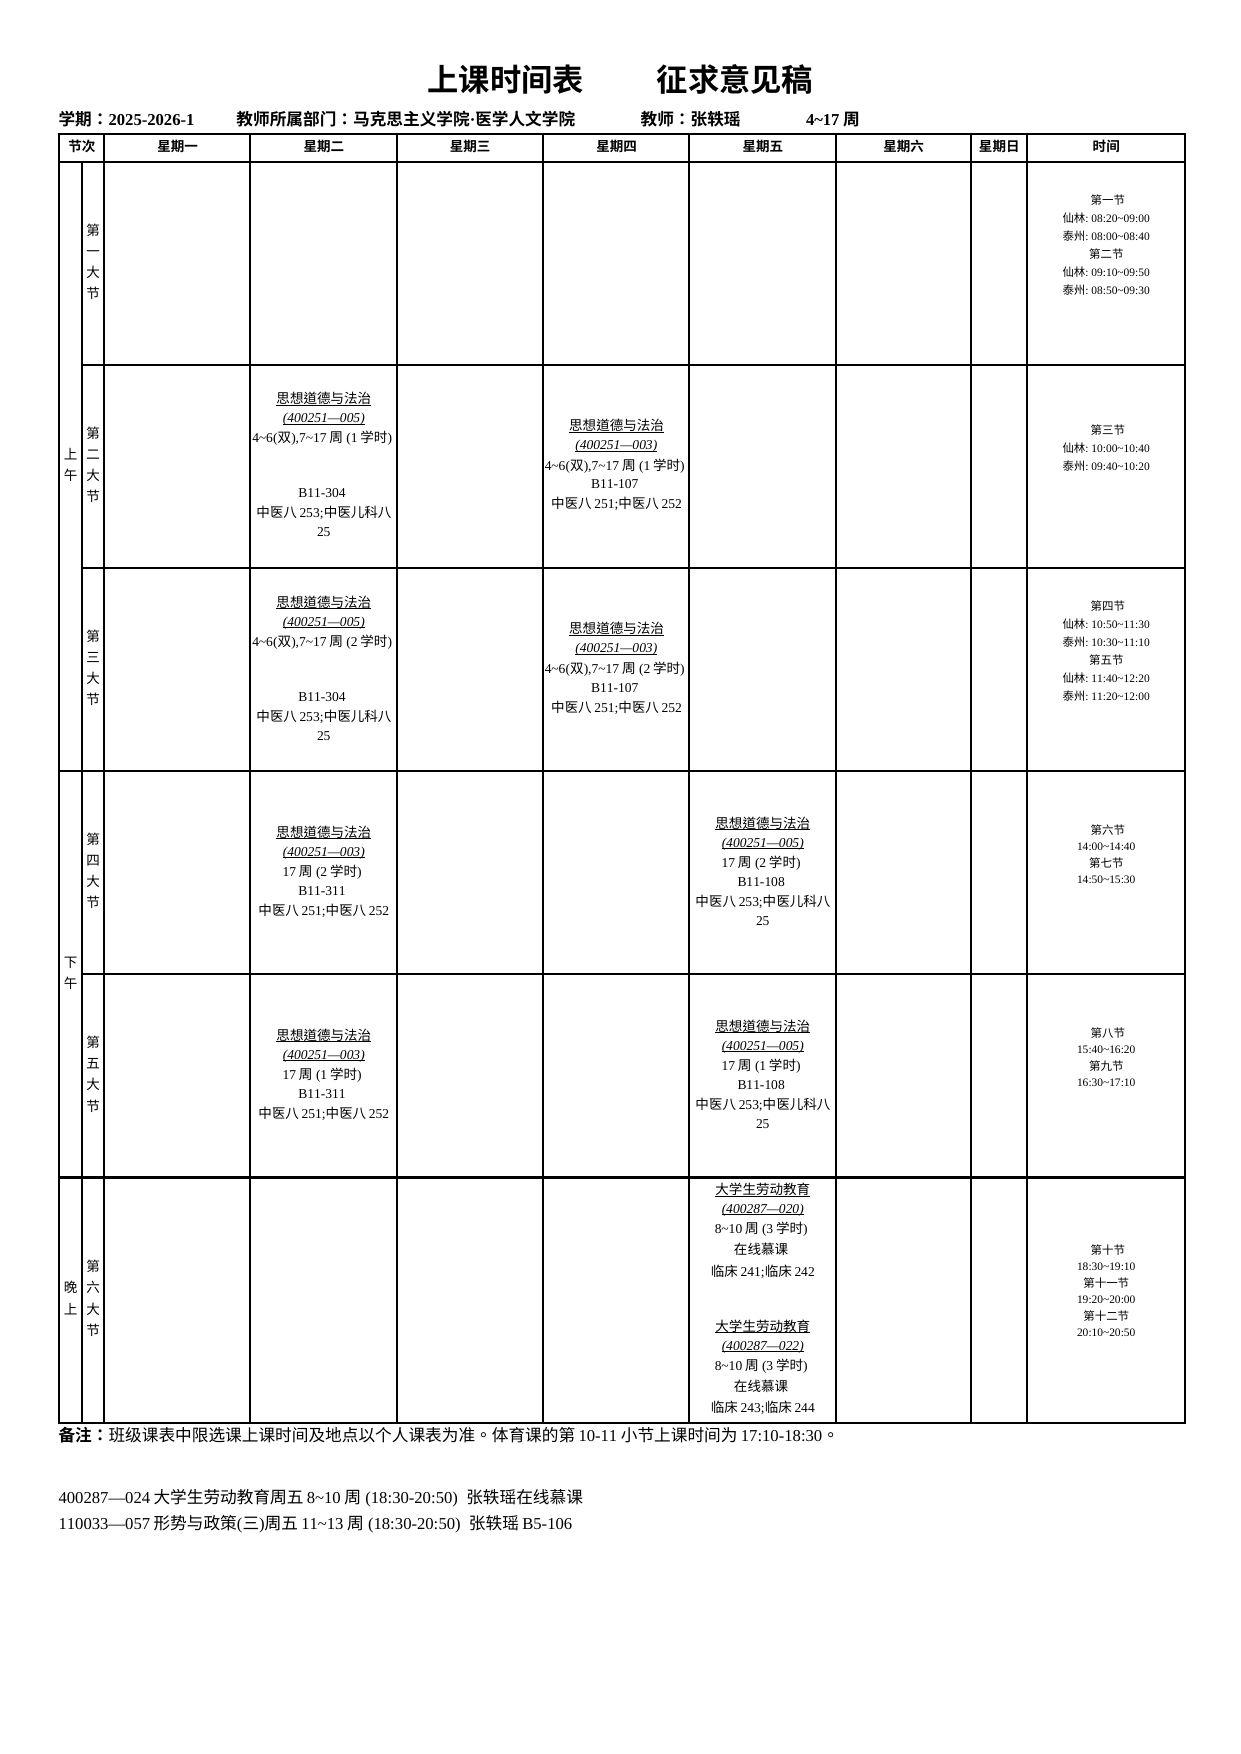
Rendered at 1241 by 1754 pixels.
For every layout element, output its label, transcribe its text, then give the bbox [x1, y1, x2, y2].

table_header 星期三 [398, 135, 542, 161]
table_cell [837, 366, 970, 567]
text 110033—057形势与政策(三)周五11~13周 (18:30-20:50) 张轶瑶B5-106 [58, 1512, 1182, 1534]
table_cell [690, 569, 835, 770]
table_cell [690, 366, 835, 567]
table_cell 上午 [60, 163, 81, 770]
table_header 星期二 [251, 135, 396, 161]
table_cell 思想道德与法治 (400251—005) 4~6(双),7~17周 (2学时) B11-304 中医八253;中医儿科八25 [251, 569, 396, 770]
table_cell [398, 163, 542, 364]
table_cell 思想道德与法治 (400251—003) 17周 (2学时) B11-311 中医八251;中医八252 [251, 772, 396, 973]
table_cell [544, 975, 688, 1176]
table_cell 第四节 仙林: 10:50~11:30 泰州: 10:30~11:10 第五节 仙林: 11:40~12:20 泰州: 11:20~12:00 [1028, 569, 1184, 770]
table_header 星期一 [105, 135, 249, 161]
table_cell [544, 163, 688, 364]
text 上课时间表 征求意见稿 [58, 58, 1182, 101]
table_cell [105, 569, 249, 770]
table_cell 思想道德与法治 (400251—003) 4~6(双),7~17周 (2学时) B11-107 中医八251;中医八252 [544, 569, 688, 770]
table_cell [105, 163, 249, 364]
table_cell 第一大节 [83, 163, 103, 364]
table_cell 大学生劳动教育 (400287—020) 8~10周 (3学时) 在线慕课 临床241;临床242 大学生劳动教育 (400287—022) 8~10周 (3学时) 在线慕课 临床243;临床244 [690, 1179, 835, 1422]
table_cell [690, 163, 835, 364]
table_cell 思想道德与法治 (400251—005) 4~6(双),7~17周 (1学时) B11-304 中医八253;中医儿科八25 [251, 366, 396, 567]
table_cell [105, 772, 249, 973]
text 学期：2025-2026-1 教师所属部门：马克思主义学院·医学人文学院 教师：张轶瑶 4~17周 [58, 107, 1182, 130]
table_cell [972, 975, 1026, 1176]
table_cell 第六节 14:00~14:40 第七节 14:50~15:30 [1028, 772, 1184, 973]
table_cell 第四大节 [83, 772, 103, 973]
table_cell 第五大节 [83, 975, 103, 1176]
text 备注：班级课表中限选课上课时间及地点以个人课表为准。体育课的第10-11小节上课时间为17:10-18:30。 [58, 1424, 1182, 1447]
table_cell [837, 772, 970, 973]
table_cell [837, 1179, 970, 1422]
table_cell [251, 1179, 396, 1422]
table_cell [251, 163, 396, 364]
table_cell 第一节 仙林: 08:20~09:00 泰州: 08:00~08:40 第二节 仙林: 09:10~09:50 泰州: 08:50~09:30 [1028, 163, 1184, 364]
table_cell [972, 366, 1026, 567]
table_cell [398, 569, 542, 770]
table_header 节次 [60, 135, 103, 161]
table_header 星期六 [837, 135, 970, 161]
table_header 星期四 [544, 135, 688, 161]
table_cell 第三节 仙林: 10:00~10:40 泰州: 09:40~10:20 [1028, 366, 1184, 567]
table_cell [398, 975, 542, 1176]
table_cell [105, 366, 249, 567]
table_cell [972, 772, 1026, 973]
table_cell 思想道德与法治 (400251—003) 17周 (1学时) B11-311 中医八251;中医八252 [251, 975, 396, 1176]
table_header 星期日 [972, 135, 1026, 161]
table_cell 第八节 15:40~16:20 第九节 16:30~17:10 [1028, 975, 1184, 1176]
table_cell [837, 163, 970, 364]
table_cell 第十节 18:30~19:10 第十一节 19:20~20:00 第十二节 20:10~20:50 [1028, 1179, 1184, 1422]
table_cell [544, 1179, 688, 1422]
table_cell 第三大节 [83, 569, 103, 770]
table_cell [398, 1179, 542, 1422]
table_cell [544, 772, 688, 973]
table_cell [398, 366, 542, 567]
table_cell 第六大节 [83, 1179, 103, 1422]
table_cell 思想道德与法治 (400251—005) 17周 (1学时) B11-108 中医八253;中医儿科八25 [690, 975, 835, 1176]
table_cell [837, 569, 970, 770]
table_cell 思想道德与法治 (400251—005) 17周 (2学时) B11-108 中医八253;中医儿科八25 [690, 772, 835, 973]
table_cell [972, 163, 1026, 364]
table_cell 思想道德与法治 (400251—003) 4~6(双),7~17周 (1学时) B11-107 中医八251;中医八252 [544, 366, 688, 567]
table_header 时间 [1028, 135, 1184, 161]
table_cell [105, 1179, 249, 1422]
table_cell [972, 569, 1026, 770]
table_cell [837, 975, 970, 1176]
table_cell 晚上 [60, 1179, 81, 1422]
table_cell 下午 [60, 772, 81, 1176]
table_header 星期五 [690, 135, 835, 161]
table_cell [398, 772, 542, 973]
table_cell [105, 975, 249, 1176]
table_cell [972, 1179, 1026, 1422]
table_cell 第二大节 [83, 366, 103, 567]
text 400287—024大学生劳动教育周五8~10周 (18:30-20:50) 张轶瑶在线慕课 [58, 1486, 1182, 1508]
